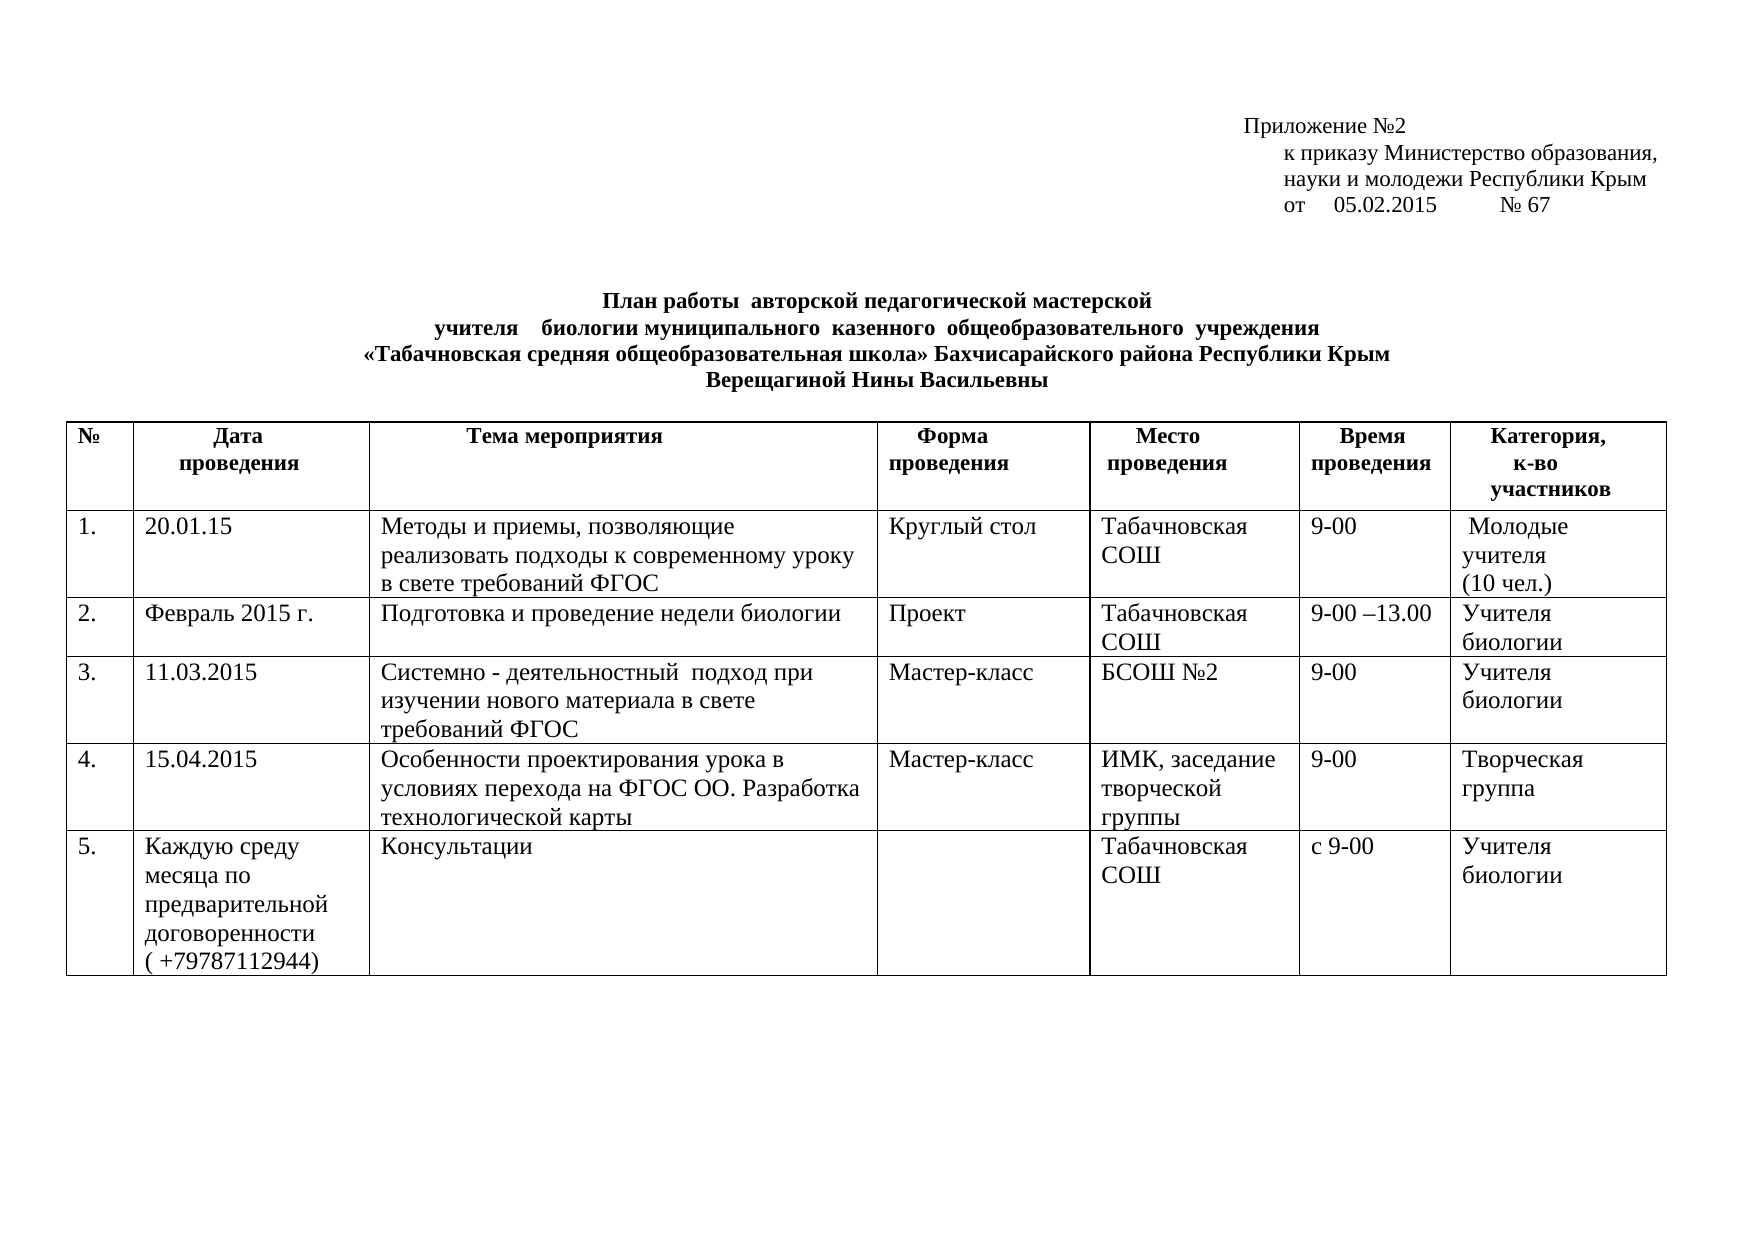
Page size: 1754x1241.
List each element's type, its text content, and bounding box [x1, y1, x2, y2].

table_cell 9-00 –13.00 [1300, 598, 1450, 656]
table_cell Мастер-класс [878, 744, 1089, 830]
text от 05.02.2015 № 67 [89, 191, 1665, 218]
table_cell Мастер-класс [878, 657, 1089, 743]
table_header № [67, 423, 133, 510]
table_cell 11.03.2015 [134, 657, 369, 743]
table_cell Учителя биологии [1451, 598, 1666, 656]
table_cell 1. [67, 511, 133, 597]
table_cell Учителя биологии [1451, 657, 1666, 743]
table_cell 15.04.2015 [134, 744, 369, 830]
table_cell Проект [878, 598, 1089, 656]
table_cell БСОШ №2 [1091, 657, 1299, 743]
table_cell [878, 831, 1089, 975]
table_cell Подготовка и проведение недели биологии [370, 598, 877, 656]
table_cell Табачновская СОШ [1091, 598, 1299, 656]
table_cell Круглый стол [878, 511, 1089, 597]
table_cell 9-00 [1300, 511, 1450, 597]
table_cell 3. [67, 657, 133, 743]
table_header Форма проведения [878, 423, 1089, 510]
table_cell Табачновская СОШ [1091, 511, 1299, 597]
table_cell 2. [67, 598, 133, 656]
table_header Время проведения [1300, 423, 1450, 510]
table_cell Консультации [370, 831, 877, 975]
table_cell 9-00 [1300, 657, 1450, 743]
text Верещагиной Нины Васильевны [89, 366, 1665, 393]
table_cell Февраль 2015 г. [134, 598, 369, 656]
text учителя биологии муниципального казенного общеобразовательного учреждения [89, 314, 1665, 340]
table_cell 5. [67, 831, 133, 975]
table_cell с 9-00 [1300, 831, 1450, 975]
text План работы авторской педагогической мастерской [89, 287, 1665, 314]
table_cell Учителя биологии [1451, 831, 1666, 975]
table_cell 20.01.15 [134, 511, 369, 597]
text к приказу Министерство образования, [89, 139, 1665, 165]
table_header Категория, к-во участников [1451, 423, 1666, 510]
table_cell Особенности проектирования урока в условиях перехода на ФГОС ОО. Разработка технологической карты [370, 744, 877, 830]
table_cell Молодые учителя (10 чел.) [1451, 511, 1666, 597]
table_cell 4. [67, 744, 133, 830]
table_cell Табачновская СОШ [1091, 831, 1299, 975]
text науки и молодежи Республики Крым [89, 165, 1665, 191]
text Приложение №2 [89, 112, 1665, 139]
table_cell Каждую среду месяца по предварительной договоренности ( +79787112944) [134, 831, 369, 975]
text «Табачновская средняя общеобразовательная школа» Бахчисарайского района Республики Крым [89, 340, 1665, 366]
table_cell Творческая группа [1451, 744, 1666, 830]
table_cell Методы и приемы, позволяющие реализовать подходы к современному уроку в свете требований ФГОС [370, 511, 877, 597]
table_cell Системно - деятельностный подход при изучении нового материала в свете требований ФГОС [370, 657, 877, 743]
table_header Дата проведения [134, 423, 369, 510]
table_header Место проведения [1091, 423, 1299, 510]
table_cell ИМК, заседание творческой группы [1091, 744, 1299, 830]
table_cell 9-00 [1300, 744, 1450, 830]
table_header Тема мероприятия [370, 423, 877, 510]
